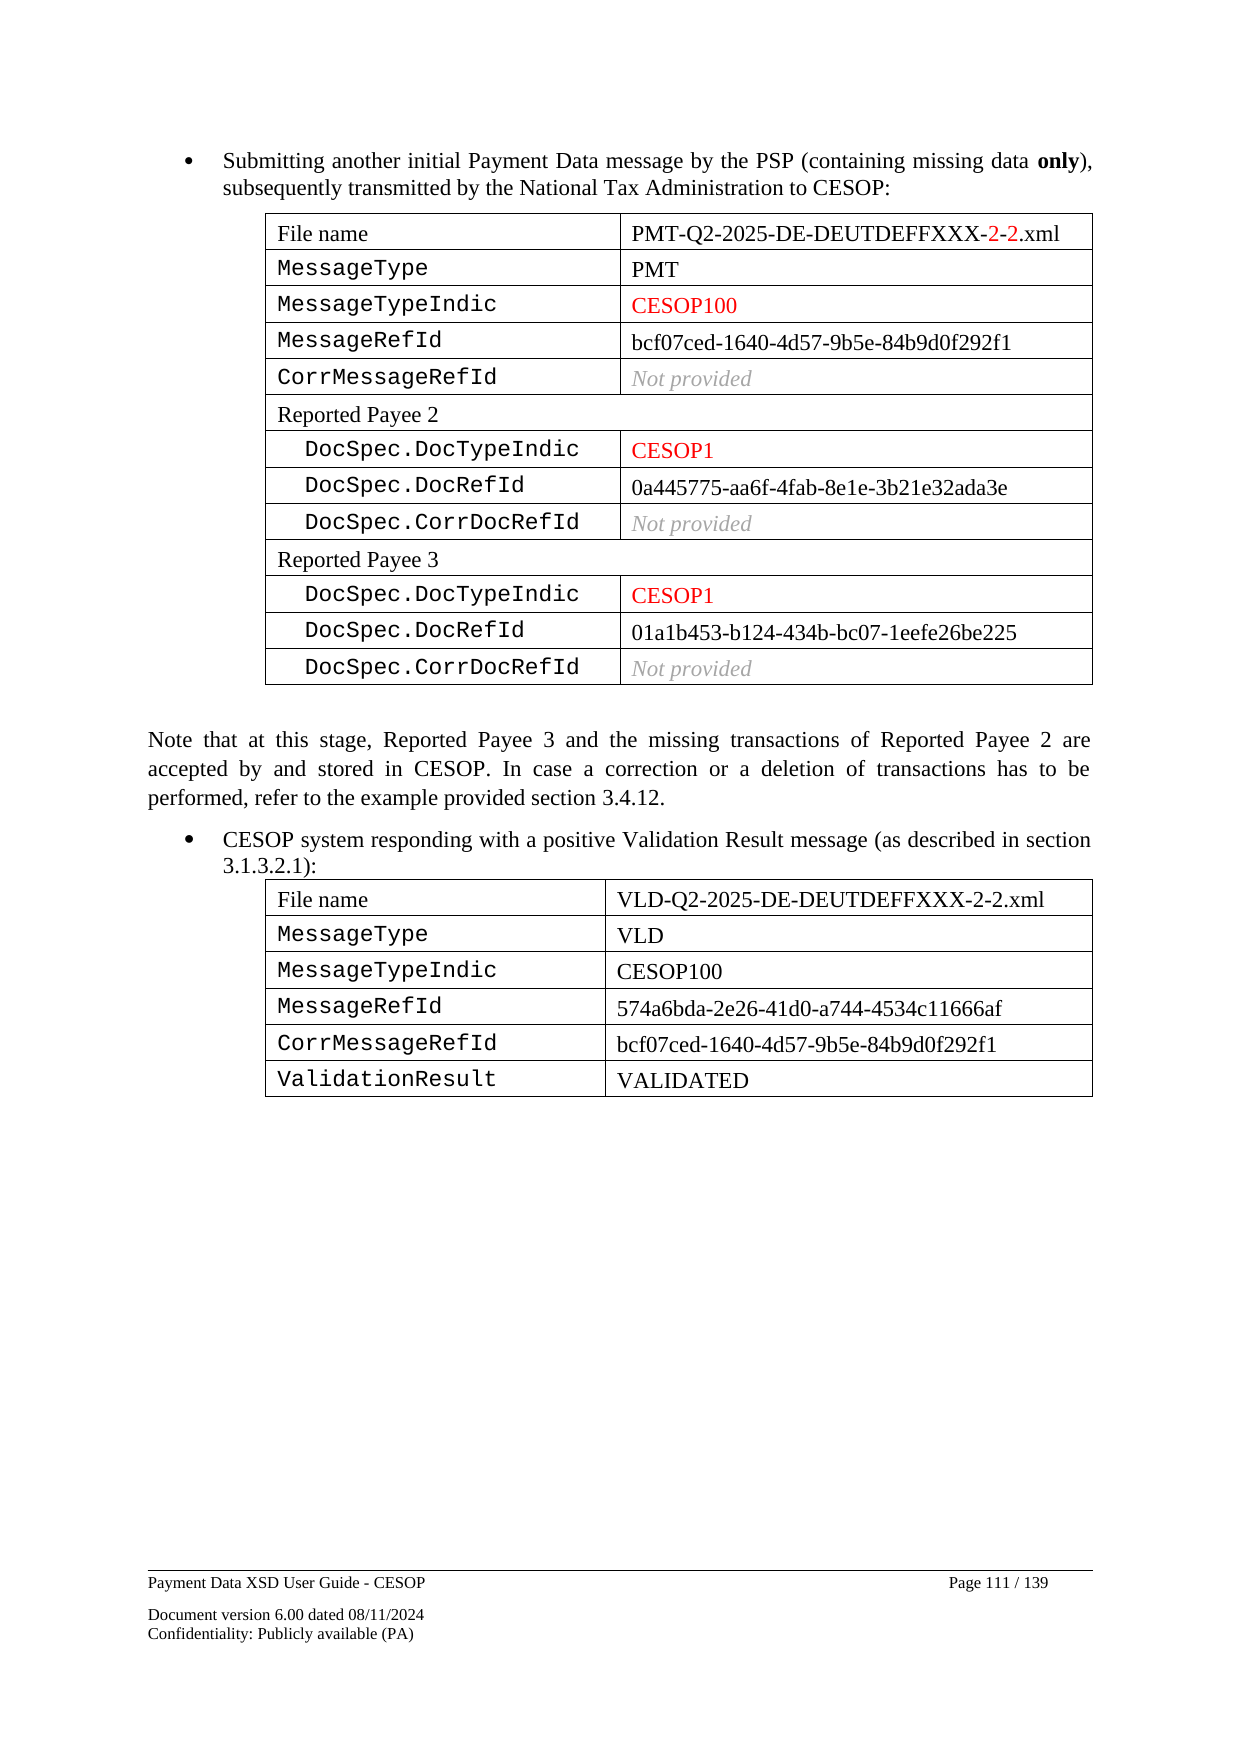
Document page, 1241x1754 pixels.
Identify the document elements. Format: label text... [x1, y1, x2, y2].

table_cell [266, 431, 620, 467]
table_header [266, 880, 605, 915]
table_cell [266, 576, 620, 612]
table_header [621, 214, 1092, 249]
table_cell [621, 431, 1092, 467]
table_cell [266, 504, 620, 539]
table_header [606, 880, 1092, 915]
text Note that at this stage, Reported Payee 3 and the missing transactions of Reported Payee 2 are accepted by and stored in CESOP. In case a correction or a deletion of transactions has to be performed, refer to the example provided section 3.4.12. [148, 727, 1093, 811]
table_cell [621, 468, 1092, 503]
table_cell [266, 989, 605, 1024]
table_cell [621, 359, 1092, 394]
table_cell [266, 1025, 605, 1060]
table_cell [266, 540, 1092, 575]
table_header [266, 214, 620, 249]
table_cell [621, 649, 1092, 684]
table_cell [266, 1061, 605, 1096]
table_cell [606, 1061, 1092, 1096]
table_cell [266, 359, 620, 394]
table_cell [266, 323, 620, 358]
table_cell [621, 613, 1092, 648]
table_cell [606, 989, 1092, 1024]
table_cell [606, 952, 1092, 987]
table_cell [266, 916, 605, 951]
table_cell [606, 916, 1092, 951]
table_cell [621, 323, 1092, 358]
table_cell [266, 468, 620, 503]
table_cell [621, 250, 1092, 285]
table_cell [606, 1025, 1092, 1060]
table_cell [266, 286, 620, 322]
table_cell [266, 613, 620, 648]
list Submitting another initial Payment Data message by the PSP (containing missing data only), subsequently transmitted by the National Tax Administration to CESOP: [185, 148, 1093, 200]
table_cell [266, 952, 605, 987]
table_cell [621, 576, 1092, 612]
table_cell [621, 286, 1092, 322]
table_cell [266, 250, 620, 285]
list CESOP system responding with a positive Validation Result message (as described in section 3.1.3.2.1): [185, 826, 1093, 879]
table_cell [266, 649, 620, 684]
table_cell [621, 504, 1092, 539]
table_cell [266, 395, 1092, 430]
